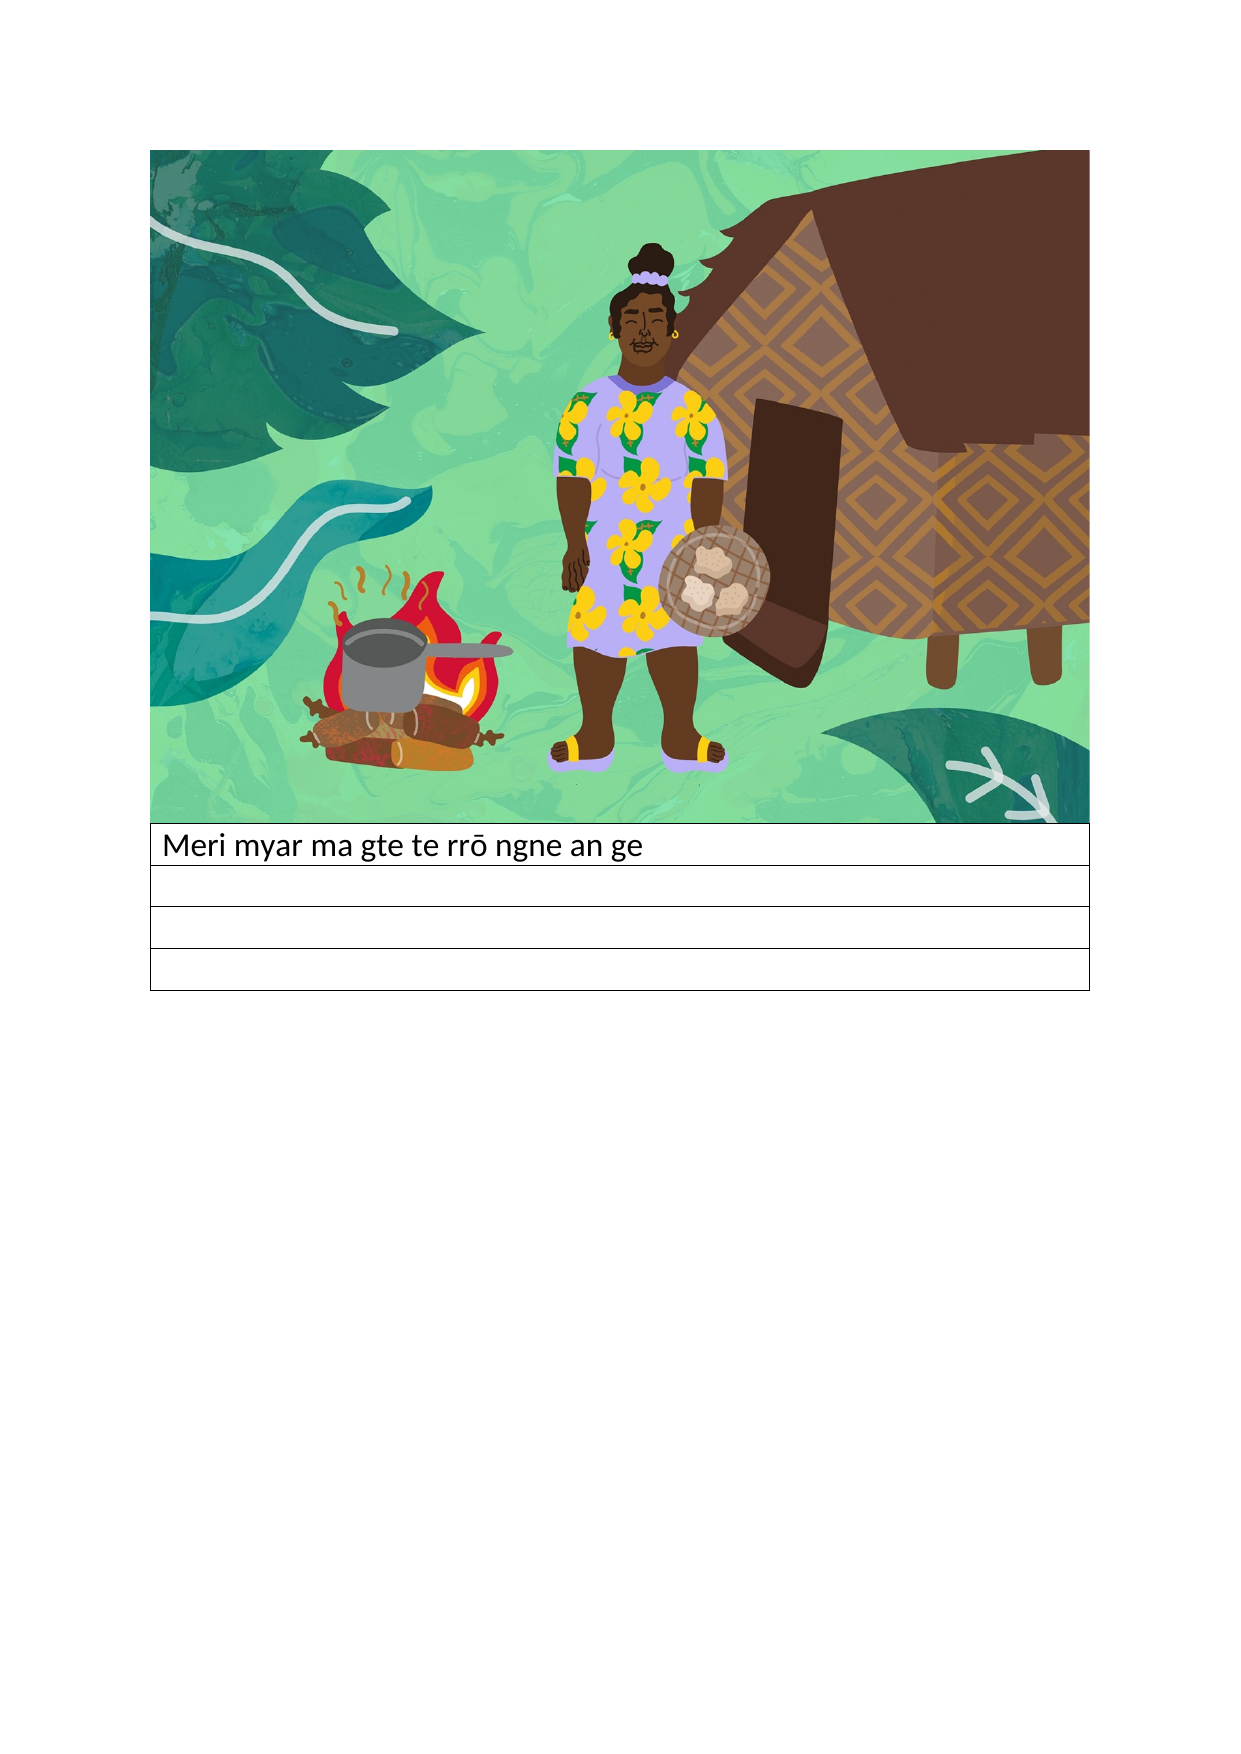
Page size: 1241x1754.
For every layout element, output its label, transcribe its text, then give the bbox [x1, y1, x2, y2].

picture [150, 150, 1090, 823]
table_cell [151, 866, 1089, 906]
table_header Meri myar ma gte te rrō ngne an ge [151, 824, 1089, 864]
table_cell [151, 907, 1089, 948]
table_cell [151, 949, 1089, 990]
